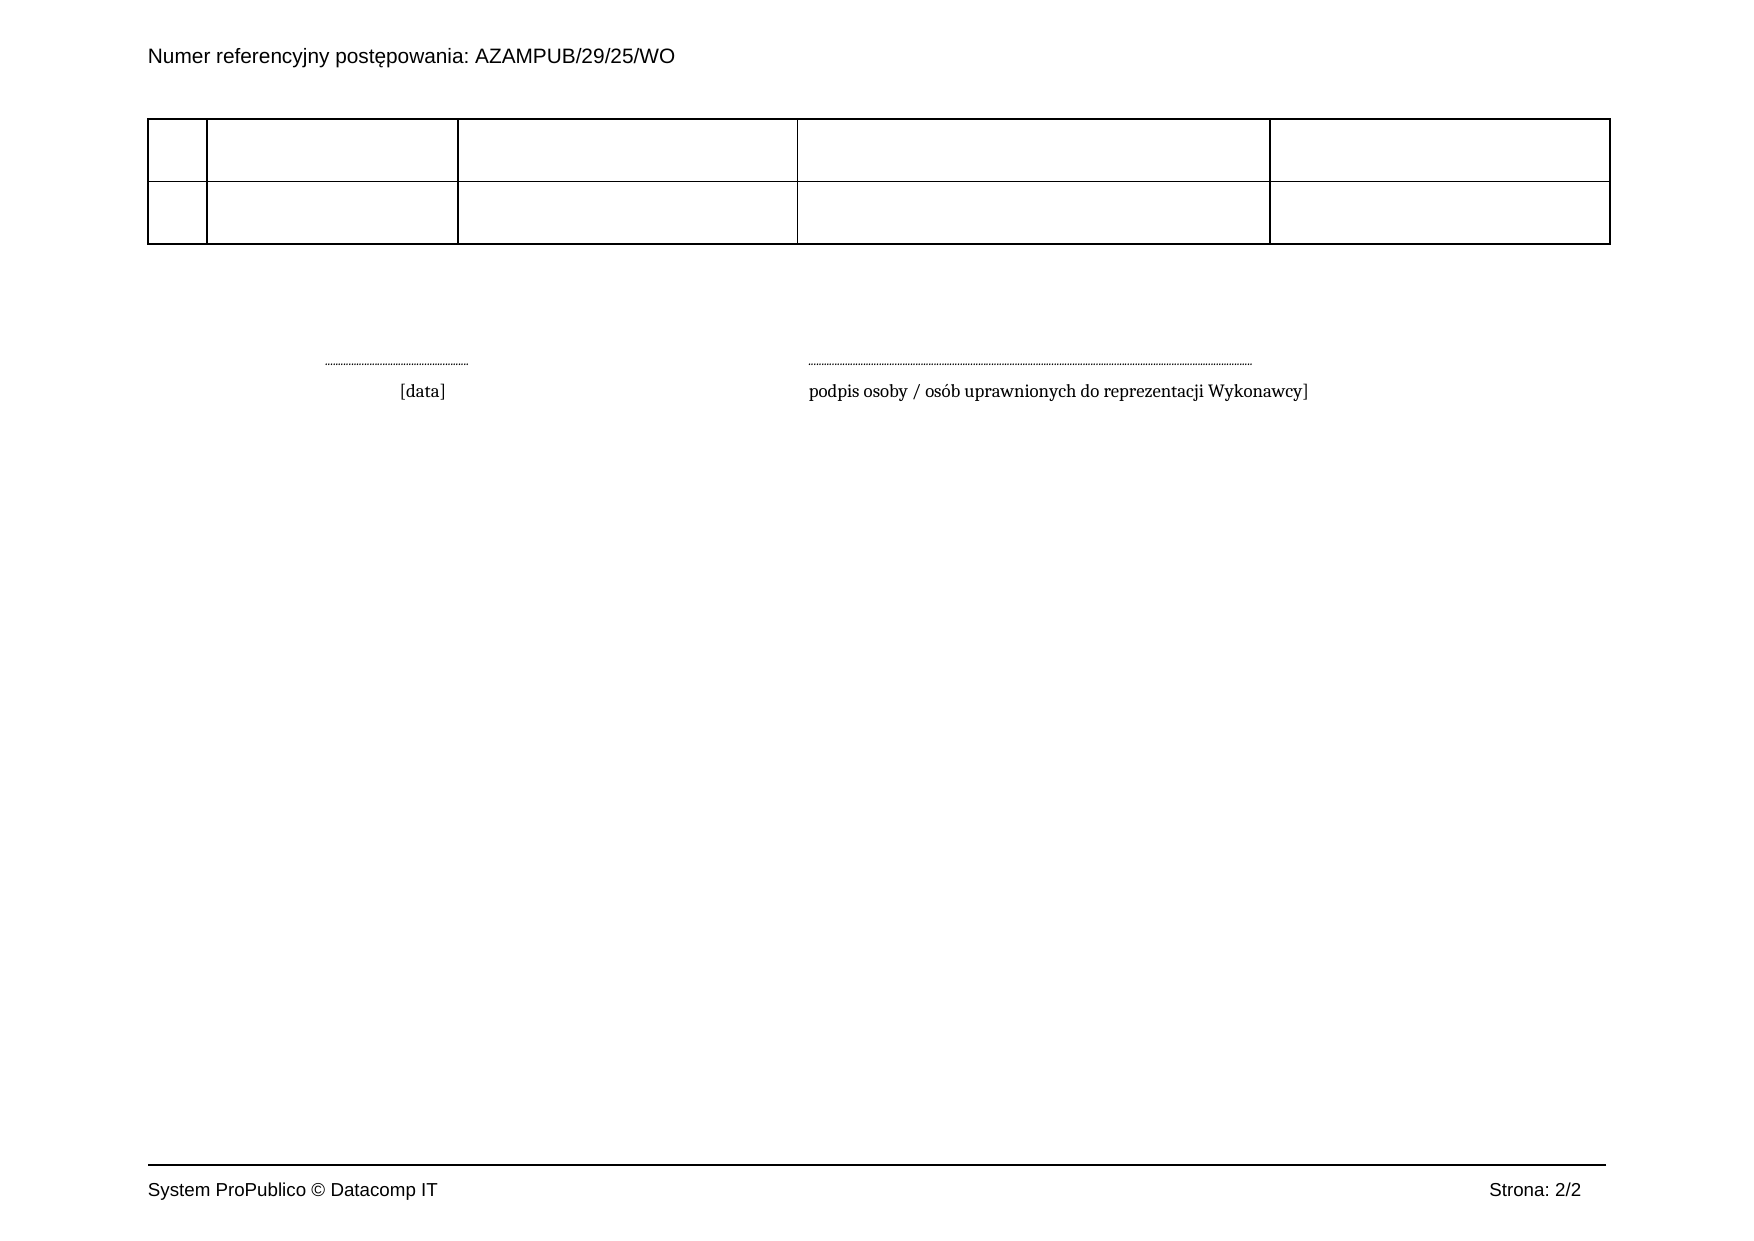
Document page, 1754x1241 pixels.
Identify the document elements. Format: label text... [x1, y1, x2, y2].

table_cell [1271, 120, 1609, 181]
table_cell [798, 120, 1269, 181]
table_cell [149, 182, 206, 243]
table_header ....................................................... [data] [148, 324, 797, 415]
table_cell [459, 120, 797, 181]
table_header .......................................................................................................................................................................... podpis osoby / osób uprawnionych do reprezentacji Wykonawcy] [798, 324, 1610, 415]
table_cell [1271, 182, 1609, 243]
table_cell [149, 120, 206, 181]
table_cell [459, 182, 797, 243]
table_cell [208, 182, 457, 243]
table_cell [798, 182, 1269, 243]
table_cell [208, 120, 457, 181]
